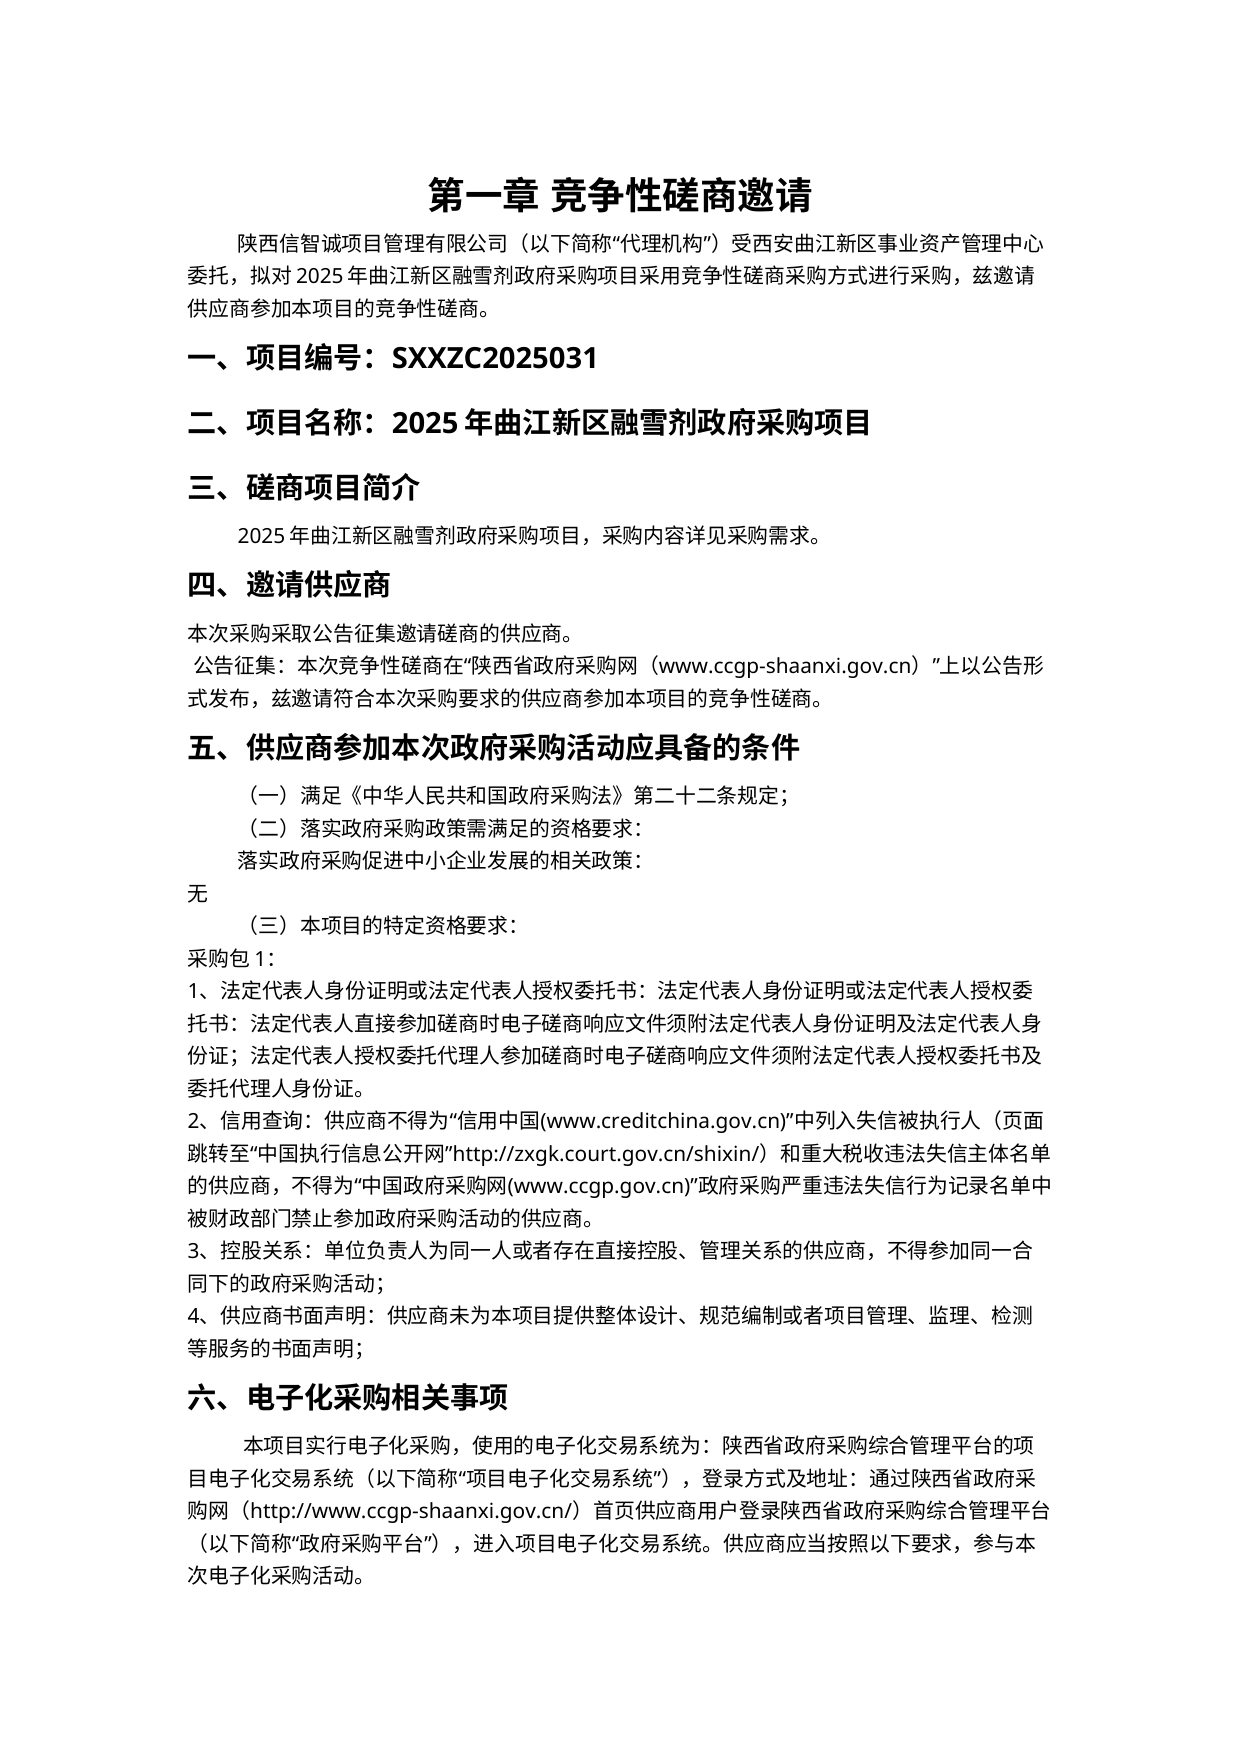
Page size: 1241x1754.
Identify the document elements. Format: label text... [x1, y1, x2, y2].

text 三、磋商项目简介 [187, 454, 1053, 519]
text 3、控股关系：单位负责人为同一人或者存在直接控股、管理关系的供应商，不得参加同一合同下的政府采购活动； [187, 1234, 1053, 1299]
text 本次采购采取公告征集邀请磋商的供应商。 [187, 617, 1053, 649]
text （二）落实政府采购政策需满足的资格要求： [187, 812, 1053, 844]
text 六、电子化采购相关事项 [187, 1364, 1053, 1429]
text 一、项目编号：SXXZC2025031 [187, 324, 1053, 389]
text 二、项目名称：2025年曲江新区融雪剂政府采购项目 [187, 389, 1053, 454]
text 落实政府采购促进中小企业发展的相关政策： [187, 844, 1053, 877]
text 4、供应商书面声明：供应商未为本项目提供整体设计、规范编制或者项目管理、监理、检测等服务的书面声明； [187, 1299, 1053, 1364]
text 四、邀请供应商 [187, 552, 1053, 617]
text 五、供应商参加本次政府采购活动应具备的条件 [187, 714, 1053, 779]
text （三）本项目的特定资格要求： [187, 909, 1053, 942]
text 采购包1： [187, 942, 1053, 974]
text 1、法定代表人身份证明或法定代表人授权委托书：法定代表人身份证明或法定代表人授权委托书：法定代表人直接参加磋商时电子磋商响应文件须附法定代表人身份证明及法定代表人身份证；法定代表人授权委托代理人参加磋商时电子磋商响应文件须附法定代表人授权委托书及委托代理人身份证。 [187, 974, 1053, 1104]
text 陕西信智诚项目管理有限公司（以下简称“代理机构”）受西安曲江新区事业资产管理中心委托，拟对2025年曲江新区融雪剂政府采购项目采用竞争性磋商采购方式进行采购，兹邀请供应商参加本项目的竞争性磋商。 [187, 227, 1053, 324]
text 第一章 竞争性磋商邀请 [187, 162, 1053, 227]
text （一）满足《中华人民共和国政府采购法》第二十二条规定； [187, 779, 1053, 812]
text 无 [187, 877, 1053, 909]
text 公告征集：本次竞争性磋商在“陕西省政府采购网（www.ccgp-shaanxi.gov.cn）”上以公告形式发布，兹邀请符合本次采购要求的供应商参加本项目的竞争性磋商。 [187, 649, 1053, 714]
text 2、信用查询：供应商不得为“信用中国(www.creditchina.gov.cn)”中列入失信被执行人（页面跳转至“中国执行信息公开网”http://zxgk.court.gov.cn/shixin/）和重大税收违法失信主体名单的供应商，不得为“中国政府采购网(www.ccgp.gov.cn)”政府采购严重违法失信行为记录名单中被财政部门禁止参加政府采购活动的供应商。 [187, 1104, 1053, 1234]
text 本项目实行电子化采购，使用的电子化交易系统为：陕西省政府采购综合管理平台的项目电子化交易系统（以下简称“项目电子化交易系统”），登录方式及地址：通过陕西省政府采购网（http://www.ccgp-shaanxi.gov.cn/）首页供应商用户登录陕西省政府采购综合管理平台（以下简称“政府采购平台”），进入项目电子化交易系统。供应商应当按照以下要求，参与本次电子化采购活动。 [187, 1429, 1053, 1592]
text 2025年曲江新区融雪剂政府采购项目，采购内容详见采购需求。 [187, 519, 1053, 552]
